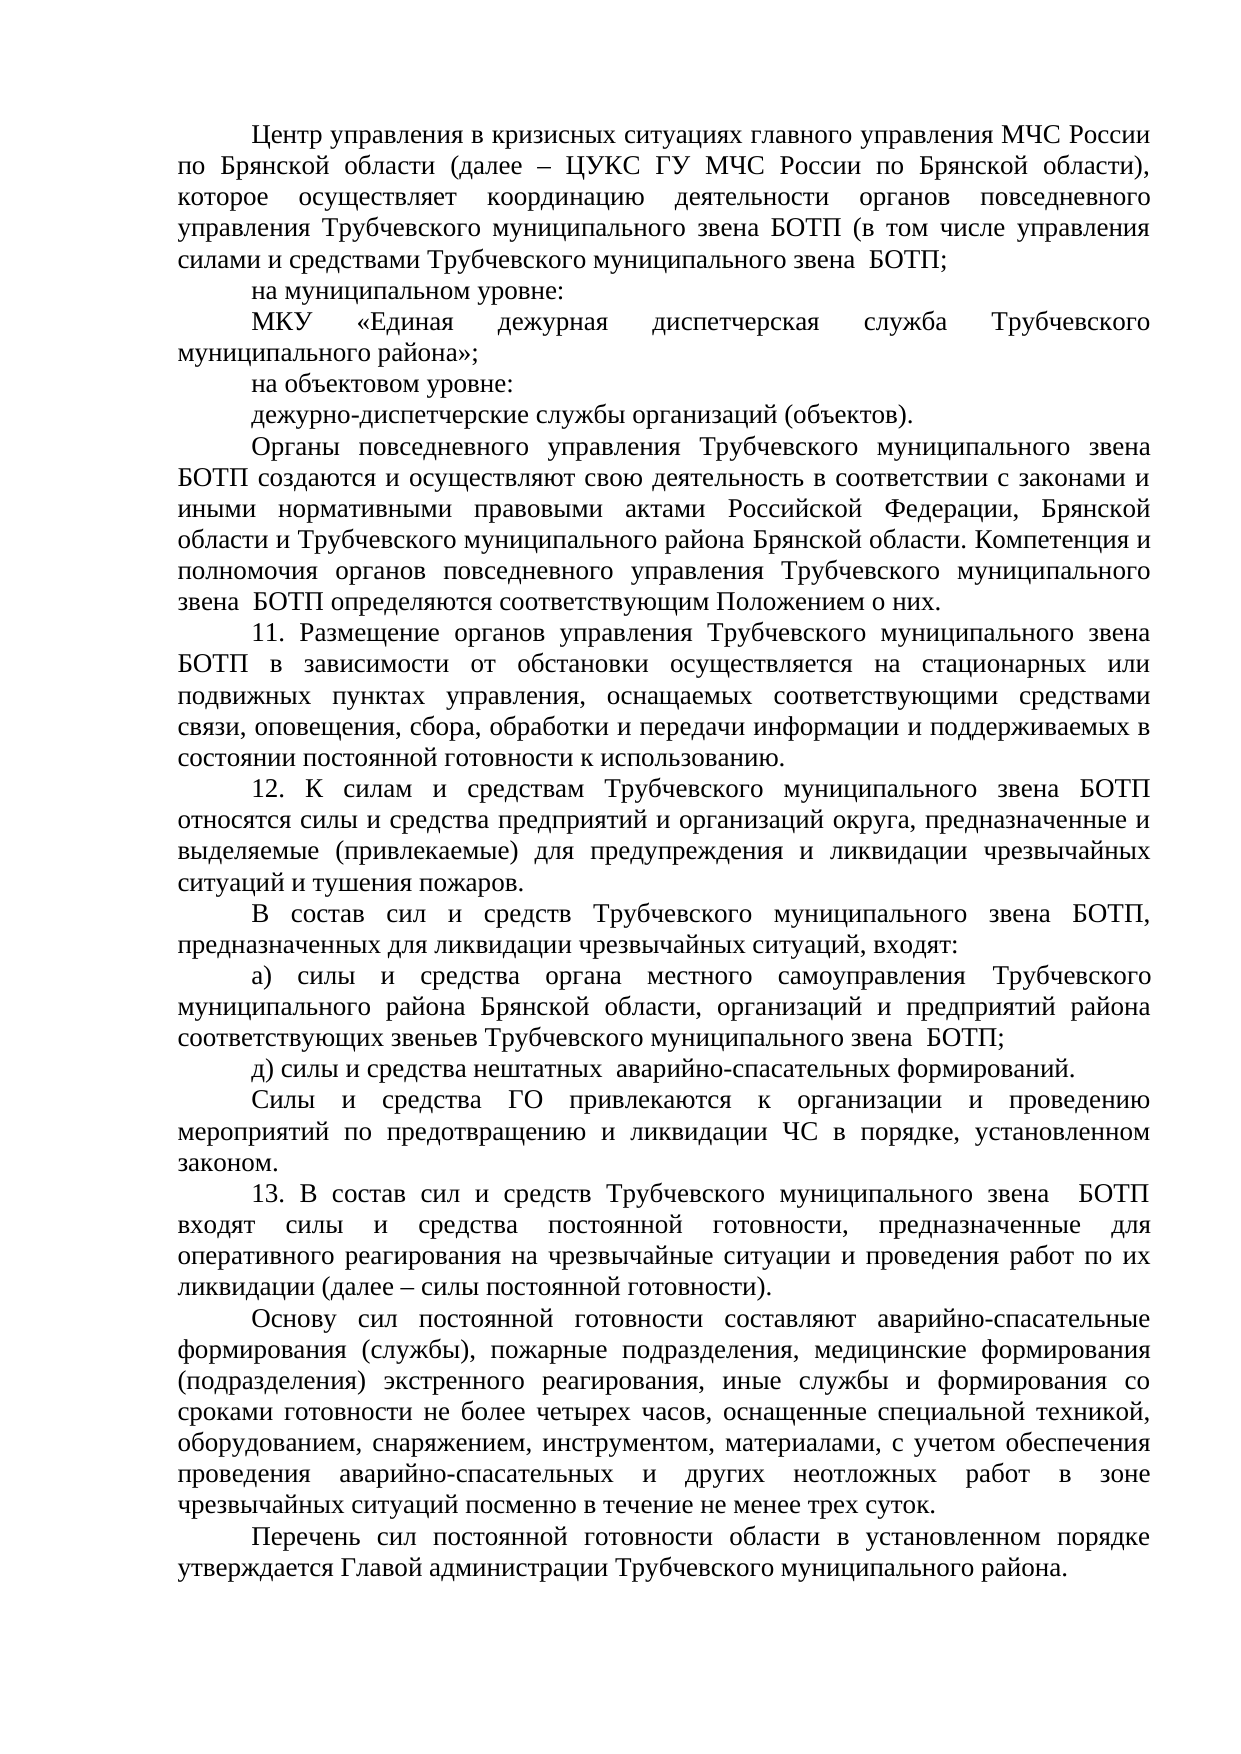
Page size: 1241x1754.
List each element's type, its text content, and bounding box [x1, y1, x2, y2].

text Центр управления в кризисных ситуациях главного управления МЧС России по Брянской области (далее – ЦУКС ГУ МЧС России по Брянской области), которое осуществляет координацию деятельности органов повседневного управления Трубчевского муниципального звена БОТП (в том числе управления силами и средствами Трубчевского муниципального звена БОТП; [177, 118, 1152, 274]
text Перечень сил постоянной готовности области в установленном порядке утверждается Главой администрации Трубчевского муниципального района. [177, 1520, 1152, 1582]
text 13. В состав сил и средств Трубчевского муниципального звена БОТП входят силы и средства постоянной готовности, предназначенные для оперативного реагирования на чрезвычайные ситуации и проведения работ по их ликвидации (далее – силы постоянной готовности). [177, 1177, 1152, 1302]
text на объектовом уровне: [177, 367, 1152, 398]
text Силы и средства ГО привлекаются к организации и проведению мероприятий по предотвращению и ликвидации ЧС в порядке, установленном законом. [177, 1084, 1152, 1177]
text дежурно-диспетчерские службы организаций (объектов). [177, 398, 1152, 429]
text а) силы и средства органа местного самоуправления Трубчевского муниципального района Брянской области, организаций и предприятий района соответствующих звеньев Трубчевского муниципального звена БОТП; [177, 959, 1152, 1052]
text В состав сил и средств Трубчевского муниципального звена БОТП, предназначенных для ликвидации чрезвычайных ситуаций, входят: [177, 897, 1152, 959]
text д) силы и средства нештатных аварийно-спасательных формирований. [177, 1052, 1152, 1084]
text МКУ «Единая дежурная диспетчерская служба Трубчевского муниципального района»; [177, 305, 1152, 367]
text на муниципальном уровне: [177, 274, 1152, 305]
text 11. Размещение органов управления Трубчевского муниципального звена БОТП в зависимости от обстановки осуществляется на стационарных или подвижных пунктах управления, оснащаемых соответствующими средствами связи, оповещения, сбора, обработки и передачи информации и поддерживаемых в состоянии постоянной готовности к использованию. [177, 616, 1152, 772]
text Основу сил постоянной готовности составляют аварийно-спасательные формирования (службы), пожарные подразделения, медицинские формирования (подразделения) экстренного реагирования, иные службы и формирования со сроками готовности не более четырех часов, оснащенные специальной техникой, оборудованием, снаряжением, инструментом, материалами, с учетом обеспечения проведения аварийно-спасательных и других неотложных работ в зоне чрезвычайных ситуаций посменно в течение не менее трех суток. [177, 1302, 1152, 1520]
text Органы повседневного управления Трубчевского муниципального звена БОТП создаются и осуществляют свою деятельность в соответствии с законами и иными нормативными правовыми актами Российской Федерации, Брянской области и Трубчевского муниципального района Брянской области. Компетенция и полномочия органов повседневного управления Трубчевского муниципального звена БОТП определяются соответствующим Положением о них. [177, 429, 1152, 616]
text 12. К силам и средствам Трубчевского муниципального звена БОТП относятся силы и средства предприятий и организаций округа, предназначенные и выделяемые (привлекаемые) для предупреждения и ликвидации чрезвычайных ситуаций и тушения пожаров. [177, 772, 1152, 897]
